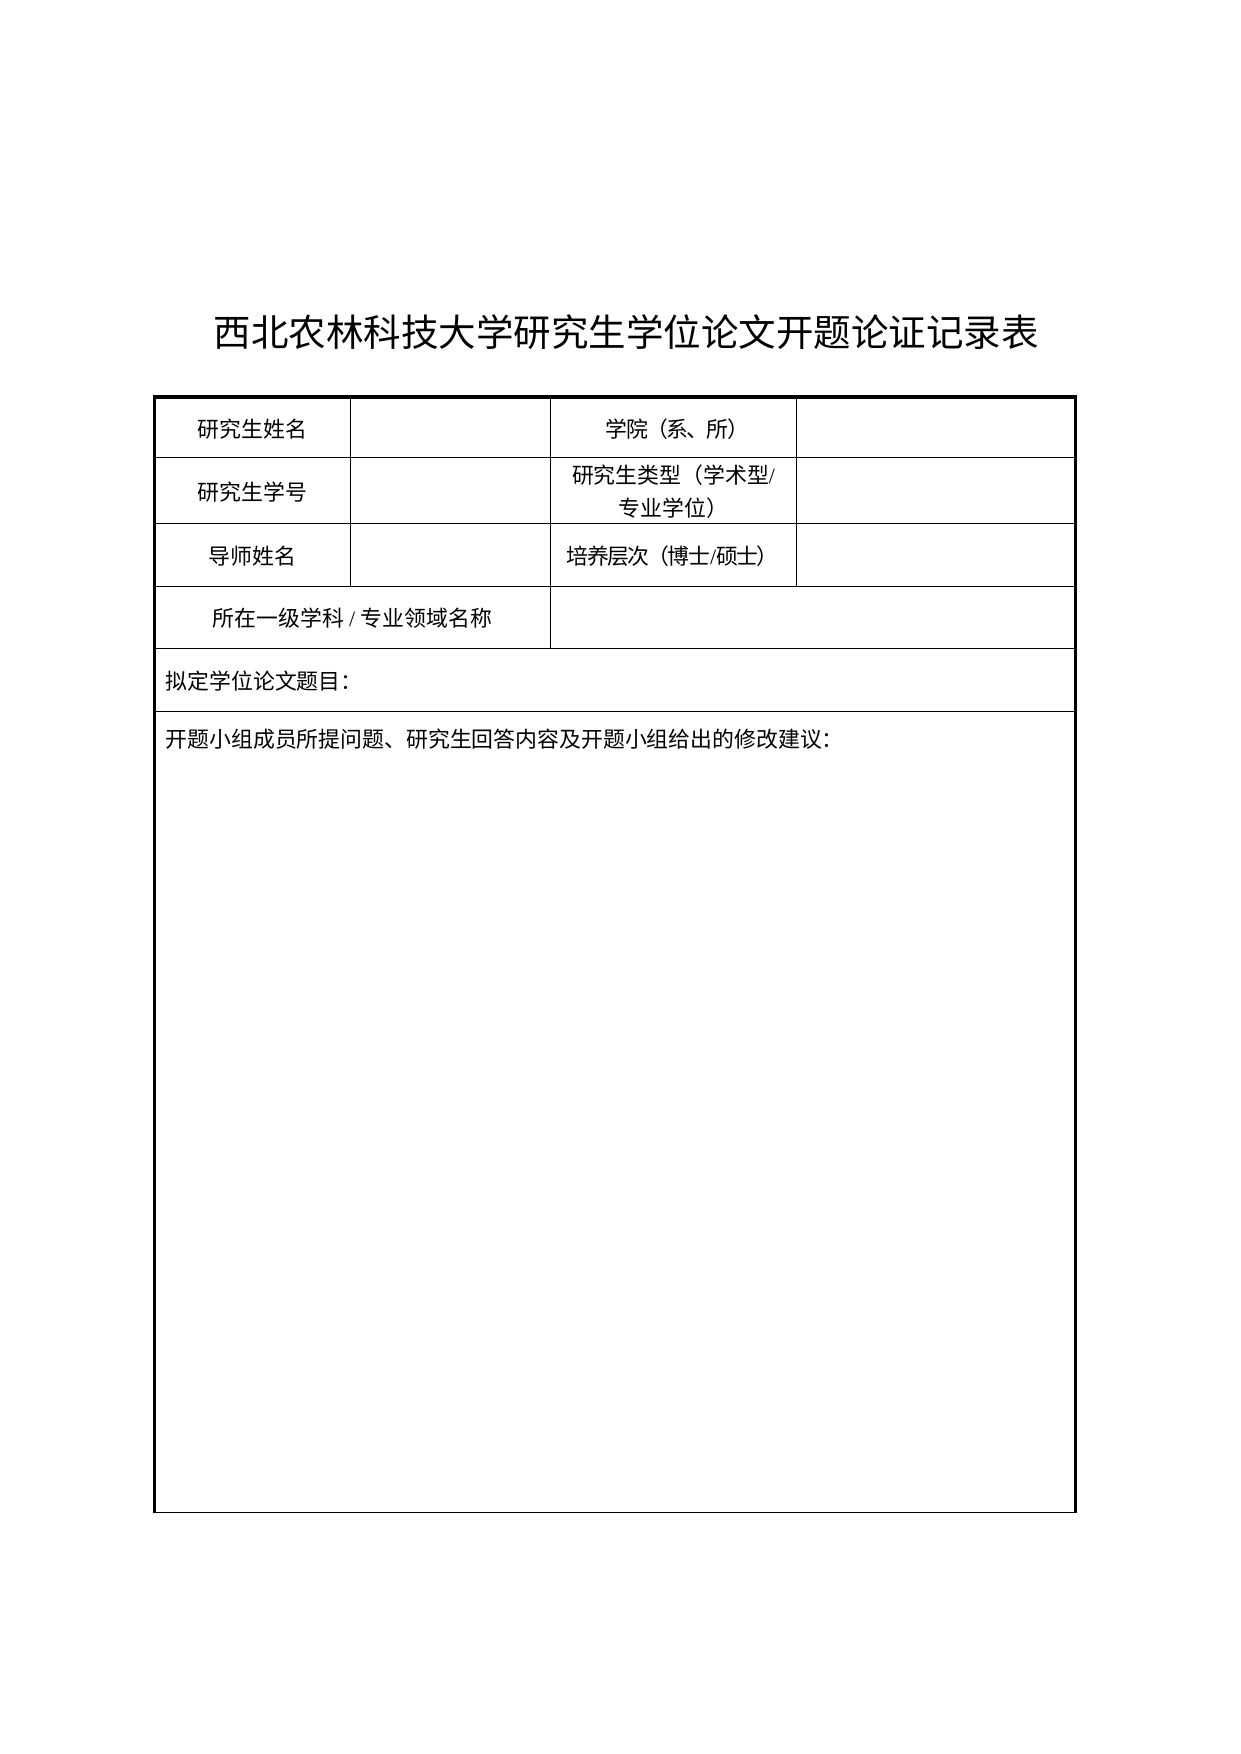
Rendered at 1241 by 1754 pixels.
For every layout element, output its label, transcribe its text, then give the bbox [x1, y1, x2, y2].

table_cell 开题小组成员所提问题、研究生回答内容及开题小组给出的修改建议： [156, 712, 1074, 1512]
table_cell [797, 524, 1074, 586]
table_cell 培养层次（博士/硕士） [551, 524, 796, 586]
table_cell [351, 458, 550, 523]
table_cell 导师姓名 [156, 524, 350, 586]
table_cell 研究生学号 [156, 458, 350, 523]
table_cell [797, 458, 1074, 523]
table_cell 所在一级学科 / 专业领域名称 [156, 587, 550, 648]
table_header [797, 399, 1074, 457]
table_header 学院（系、所） [551, 399, 796, 457]
text 西北农林科技大学研究生学位论文开题论证记录表 [165, 298, 1087, 363]
table_header 研究生姓名 [156, 399, 350, 457]
table_cell 研究生类型（学术型/专业学位） [551, 458, 796, 523]
table_cell [351, 524, 550, 586]
table_cell 拟定学位论文题目： [156, 649, 1074, 711]
table_header [351, 399, 550, 457]
table_cell [551, 587, 1074, 648]
